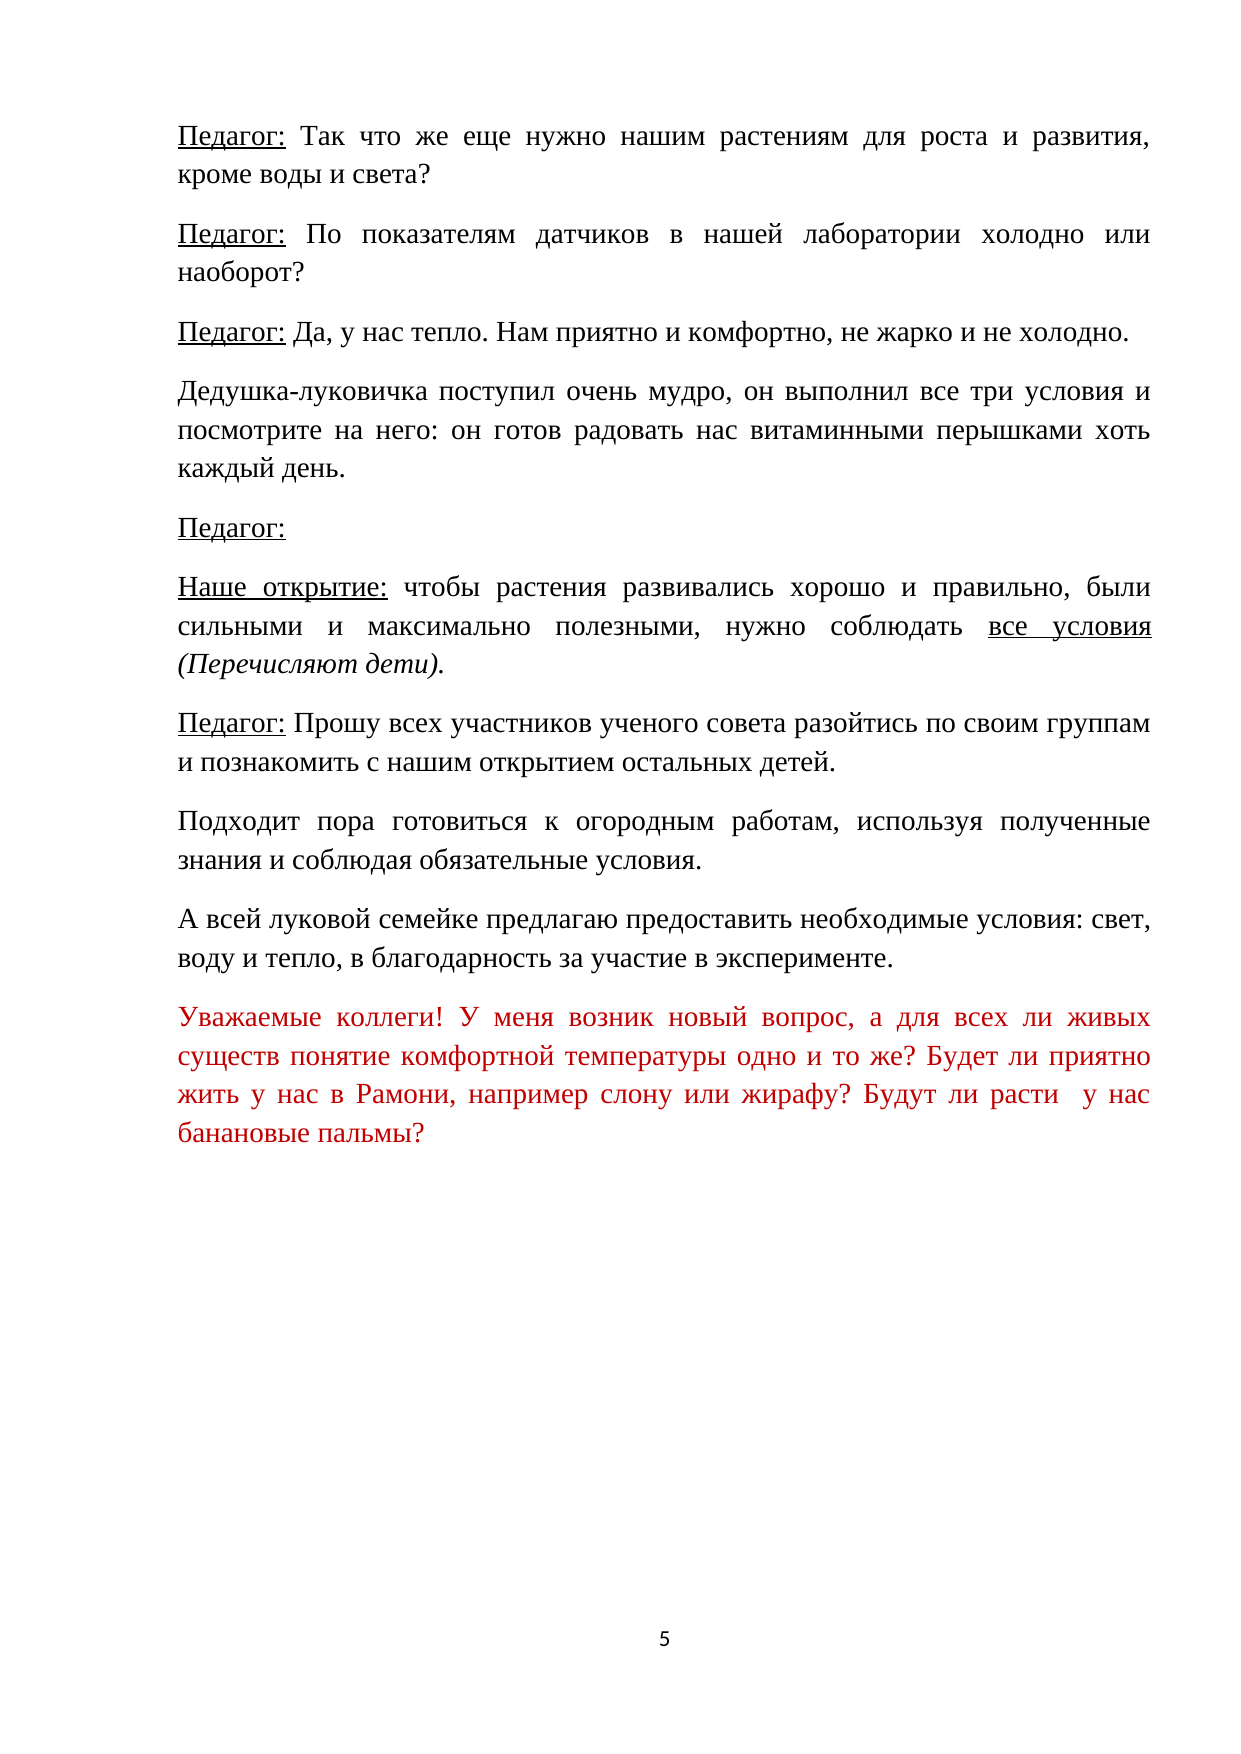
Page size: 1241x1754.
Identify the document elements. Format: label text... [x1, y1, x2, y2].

text Наше открытие: чтобы растения развивались хорошо и правильно, были сильными и максимально полезными, нужно соблюдать все условия (Перечисляют дети). [177, 569, 1152, 680]
text Уважаемые коллеги! У меня возник новый вопрос, а для всех ли живых существ понятие комфортной температуры одно и то же? Будет ли приятно жить у нас в Рамони, например слону или жирафу? Будут ли расти у нас банановые пальмы? [177, 999, 1152, 1148]
text Педагог: Прошу всех участников ученого совета разойтись по своим группам и познакомить с нашим открытием остальных детей. [177, 706, 1152, 778]
text Педагог: По показателям датчиков в нашей лаборатории холодно или наоборот? [177, 216, 1152, 288]
text Педагог: [177, 510, 1152, 543]
text Дедушка-луковичка поступил очень мудро, он выполнил все три условия и посмотрите на него: он готов радовать нас витаминными перышками хоть каждый день. [177, 373, 1152, 484]
text Подходит пора готовиться к огородным работам, используя полученные знания и соблюдая обязательные условия. [177, 803, 1152, 876]
text Педагог: Так что же еще нужно нашим растениям для роста и развития, кроме воды и света? [177, 118, 1152, 190]
text А всей луковой семейке предлагаю предоставить необходимые условия: свет, воду и тепло, в благодарность за участие в эксперименте. [177, 901, 1152, 973]
text Педагог: Да, у нас тепло. Нам приятно и комфортно, не жарко и не холодно. [177, 314, 1152, 347]
